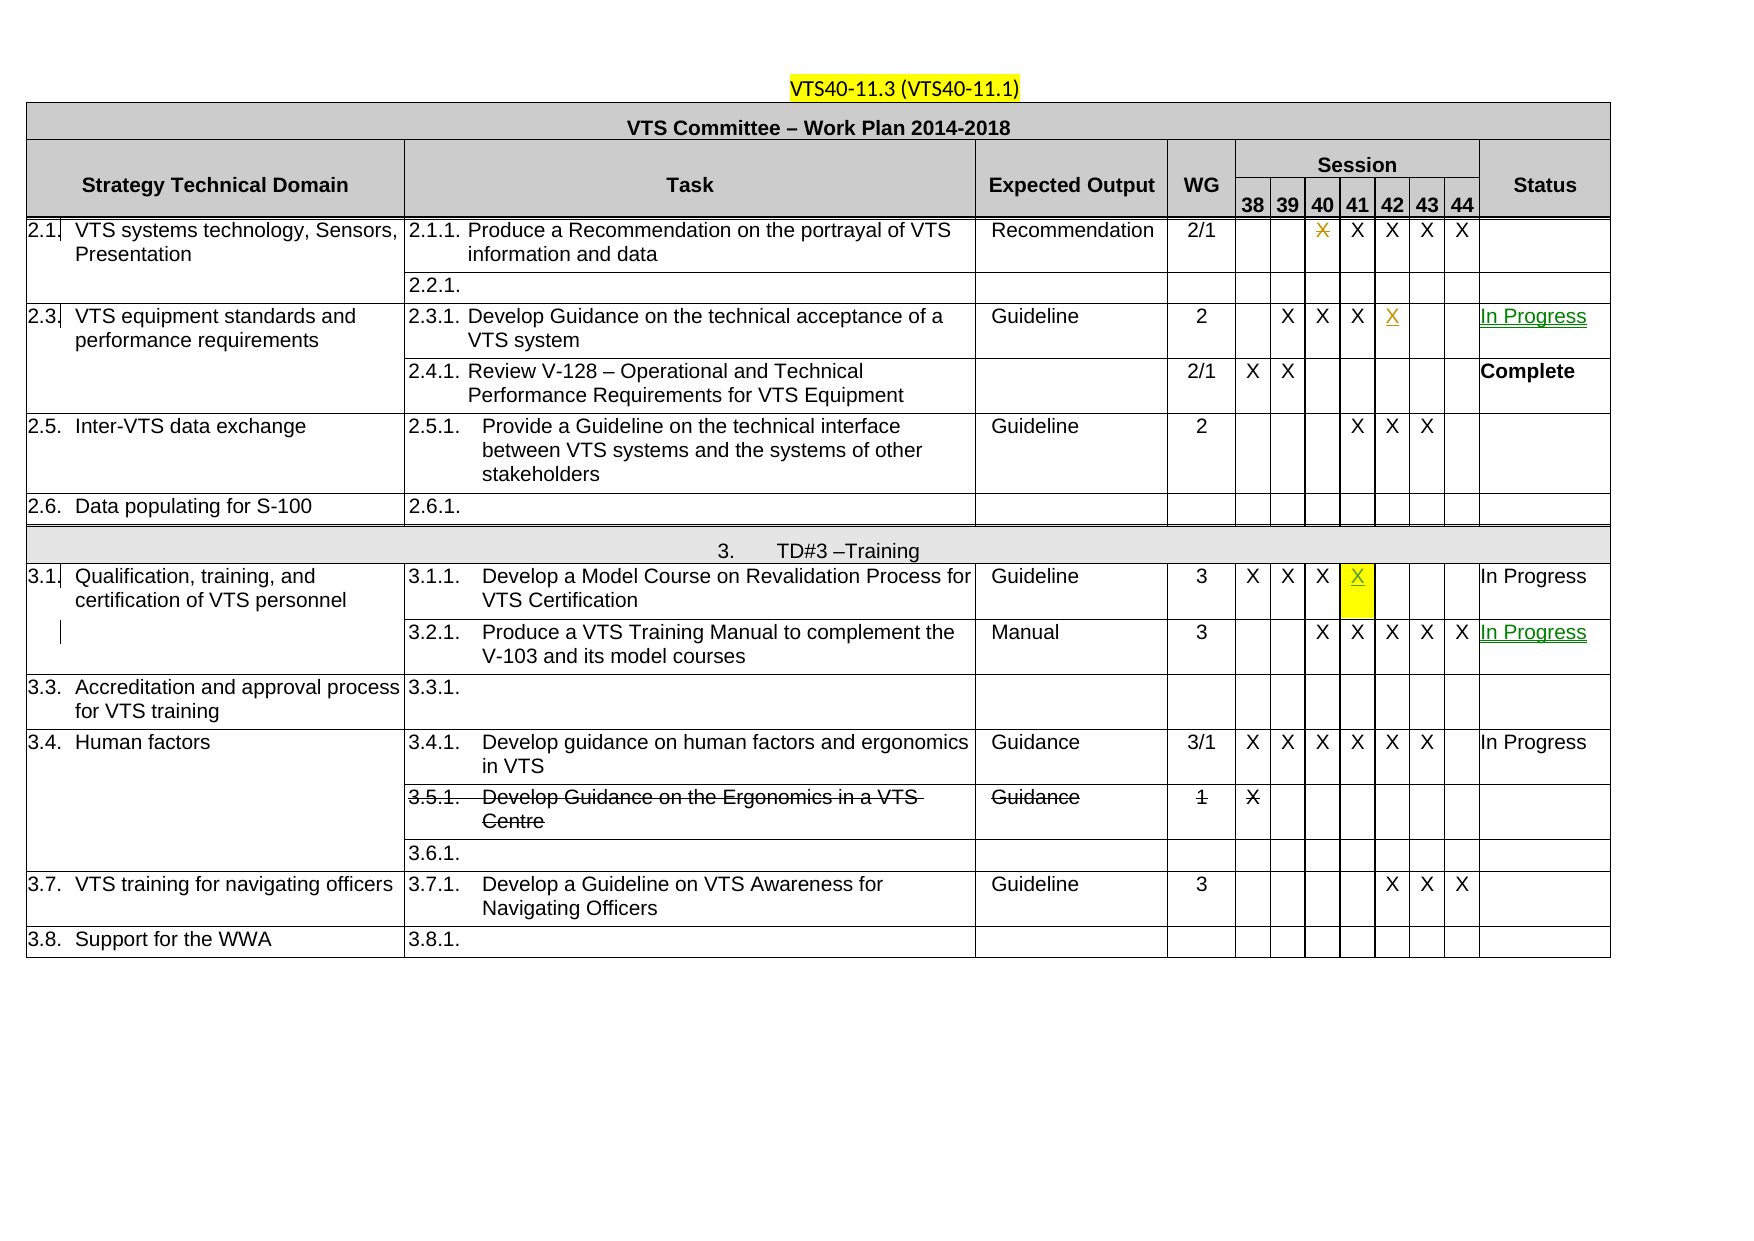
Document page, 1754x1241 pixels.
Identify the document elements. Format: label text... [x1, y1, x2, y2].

table_cell Guideline [976, 414, 1167, 492]
table_cell Develop guidance on human factors and ergonomics in VTS [405, 730, 975, 784]
table_cell 44 [1445, 178, 1479, 216]
table_cell Guidance [976, 785, 1167, 839]
table_cell X [1271, 304, 1304, 358]
table_cell X [1306, 620, 1339, 674]
table_cell [1271, 414, 1304, 492]
table_cell [1445, 675, 1479, 729]
table_cell [1341, 785, 1374, 839]
table_cell [1271, 927, 1304, 957]
table_cell [1376, 359, 1409, 413]
table_cell [1445, 730, 1479, 784]
table_cell X [1306, 564, 1339, 618]
table_cell Complete [1480, 359, 1610, 413]
table_cell X [1445, 620, 1479, 674]
table_cell [1445, 414, 1479, 492]
table_cell [1271, 273, 1304, 303]
table_cell [1480, 273, 1610, 303]
table_cell [1410, 785, 1444, 839]
table_cell X [1410, 414, 1444, 492]
table_cell 2/1 [1168, 359, 1235, 413]
table_cell 41 [1341, 178, 1374, 216]
table_cell X [1341, 304, 1374, 358]
table_cell Develop Guidance on the technical acceptance of a VTS system [405, 304, 975, 358]
table_cell [1306, 220, 1339, 272]
table_cell Guideline [976, 564, 1167, 618]
table_cell [1480, 872, 1610, 926]
table_cell [1341, 564, 1374, 618]
table_cell [405, 675, 975, 729]
table_cell [1480, 927, 1610, 957]
table_cell Manual [976, 620, 1167, 674]
table_cell [1410, 840, 1444, 871]
table_cell [1271, 675, 1304, 729]
table_cell VTS equipment standards and performance requirements [27, 304, 404, 413]
table_cell [1480, 675, 1610, 729]
table_cell X [1376, 872, 1409, 926]
table_cell 3 [1168, 564, 1235, 618]
table_cell [1376, 675, 1409, 729]
table_cell [1341, 840, 1374, 871]
table_cell [1236, 273, 1270, 303]
table_cell 3/1 [1168, 730, 1235, 784]
table_cell X [1410, 730, 1444, 784]
table_cell 43 [1410, 178, 1444, 216]
table_cell X [1376, 620, 1409, 674]
table_cell [1236, 494, 1270, 524]
table_cell Support for the WWA [27, 927, 404, 957]
table_cell [1306, 359, 1339, 413]
table_cell X [1271, 359, 1304, 413]
table_cell [976, 927, 1167, 957]
table_cell 2/1 [1168, 220, 1235, 272]
table_cell X [1271, 564, 1304, 618]
table_cell [1445, 785, 1479, 839]
table_cell [1306, 927, 1339, 957]
table_cell [1376, 927, 1409, 957]
table_cell Task [405, 140, 975, 216]
table_cell [1480, 414, 1610, 492]
table_cell [405, 840, 975, 871]
table_cell X [1236, 785, 1270, 839]
table_cell [1410, 273, 1444, 303]
table_cell [1236, 927, 1270, 957]
table_cell Strategy Technical Domain [27, 140, 404, 216]
table_cell 3 [1168, 872, 1235, 926]
table_cell [1236, 840, 1270, 871]
table_cell [1445, 304, 1479, 358]
table_cell Human factors [27, 730, 404, 871]
table_cell [1376, 494, 1409, 524]
table_cell Produce a Recommendation on the portrayal of VTS information and data [405, 220, 975, 272]
table_cell 39 [1271, 178, 1304, 216]
table_cell [1271, 785, 1304, 839]
table_cell Session [1236, 140, 1479, 177]
table_cell [1306, 675, 1339, 729]
table_cell 2 [1168, 414, 1235, 492]
table_cell [1306, 840, 1339, 871]
table_cell VTS training for navigating officers [27, 872, 404, 926]
table_cell 1 [1168, 785, 1235, 839]
table_cell [1410, 675, 1444, 729]
table_cell [1445, 564, 1479, 618]
table_cell In Progress [1480, 730, 1610, 784]
table_cell [976, 494, 1167, 524]
table_cell [1480, 304, 1610, 358]
table_cell X [1236, 730, 1270, 784]
table_cell [1480, 494, 1610, 524]
table_cell [1236, 220, 1270, 272]
table_cell X [1376, 730, 1409, 784]
table_cell [405, 927, 975, 957]
table_cell [1306, 273, 1339, 303]
table_cell Develop a Model Course on Revalidation Process for VTS Certification [405, 564, 975, 618]
table_cell Recommendation [976, 220, 1167, 272]
table_header VTS Committee – Work Plan 2014-2018 [27, 103, 1610, 139]
table_cell Develop Guidance on the Ergonomics in a VTS Centre [405, 785, 975, 839]
table_cell Guideline [976, 304, 1167, 358]
table_cell [976, 840, 1167, 871]
table_cell [1341, 494, 1374, 524]
table_cell [1445, 927, 1479, 957]
table_cell [1480, 840, 1610, 871]
table_cell [1271, 840, 1304, 871]
table_cell [1445, 359, 1479, 413]
table_cell [1410, 359, 1444, 413]
table_cell TD#3 –Training [27, 527, 1610, 563]
table_cell [1376, 564, 1409, 618]
table_cell Develop a Guideline on VTS Awareness for Navigating Officers [405, 872, 975, 926]
table_cell Inter-VTS data exchange [27, 414, 404, 492]
table_cell [1445, 273, 1479, 303]
table_cell [1341, 872, 1374, 926]
table_cell [1306, 414, 1339, 492]
table_cell [1410, 304, 1444, 358]
table_cell Status [1480, 140, 1610, 216]
table_cell 40 [1306, 178, 1339, 216]
table_cell [1236, 872, 1270, 926]
table_cell X [1306, 304, 1339, 358]
table_cell 2 [1168, 304, 1235, 358]
table_cell [1168, 273, 1235, 303]
table_cell Expected Output [976, 140, 1167, 216]
table_cell Produce a VTS Training Manual to complement the V-103 and its model courses [405, 620, 975, 674]
table_cell [1445, 840, 1479, 871]
table_cell X [1306, 730, 1339, 784]
table_cell [976, 273, 1167, 303]
table_cell [405, 273, 975, 303]
table_cell X [1236, 564, 1270, 618]
table_cell X [1341, 620, 1374, 674]
table_cell [1341, 675, 1374, 729]
table_cell X [1341, 414, 1374, 492]
table_cell 42 [1376, 178, 1409, 216]
table_cell [1168, 840, 1235, 871]
table_cell [1410, 927, 1444, 957]
table_cell X [1445, 872, 1479, 926]
table_cell [1376, 840, 1409, 871]
table_cell [1480, 220, 1610, 272]
table_cell 38 [1236, 178, 1270, 216]
table_cell [1168, 494, 1235, 524]
table_cell X [1410, 220, 1444, 272]
table_cell [1271, 494, 1304, 524]
table_cell [1168, 927, 1235, 957]
table_cell X [1445, 220, 1479, 272]
table_cell [1376, 273, 1409, 303]
table_cell 3 [1168, 620, 1235, 674]
table_cell X [1236, 359, 1270, 413]
table_cell X [1376, 414, 1409, 492]
table_cell [1168, 675, 1235, 729]
table_cell X [1271, 730, 1304, 784]
table_cell X [1376, 220, 1409, 272]
table_cell Guideline [976, 872, 1167, 926]
table_cell [1271, 872, 1304, 926]
table_cell Review V-128 – Operational and Technical Performance Requirements for VTS Equipment [405, 359, 975, 413]
table_cell [1480, 785, 1610, 839]
table_cell Qualification, training, and certification of VTS personnel [27, 564, 404, 674]
table_cell [1236, 304, 1270, 358]
table_cell [1236, 675, 1270, 729]
table_cell [1480, 620, 1610, 674]
table_cell [976, 359, 1167, 413]
table_cell [1271, 220, 1304, 272]
table_cell [1236, 620, 1270, 674]
table_cell Accreditation and approval process for VTS training [27, 675, 404, 729]
table_cell [1341, 927, 1374, 957]
table_cell [1306, 494, 1339, 524]
table_cell Provide a Guideline on the technical interface between VTS systems and the systems of other stakeholders [405, 414, 975, 492]
table_cell Guidance [976, 730, 1167, 784]
table_cell X [1410, 620, 1444, 674]
table_cell [1341, 359, 1374, 413]
table_cell [1376, 785, 1409, 839]
table_cell [1306, 785, 1339, 839]
table_cell [1410, 494, 1444, 524]
table_cell VTS systems technology, Sensors, Presentation [27, 220, 404, 303]
table_cell [1445, 494, 1479, 524]
table_cell [1410, 564, 1444, 618]
table_cell [976, 675, 1167, 729]
table_cell [1306, 872, 1339, 926]
table_cell [1341, 273, 1374, 303]
table_cell [1376, 304, 1409, 358]
table_cell WG [1168, 140, 1235, 216]
table_cell X [1341, 220, 1374, 272]
table_cell X [1341, 730, 1374, 784]
table_cell [405, 494, 975, 524]
table_cell Data populating for S-100 [27, 494, 404, 524]
table_cell In Progress [1480, 564, 1610, 618]
table_cell [1271, 620, 1304, 674]
table_cell X [1410, 872, 1444, 926]
table_cell [1236, 414, 1270, 492]
